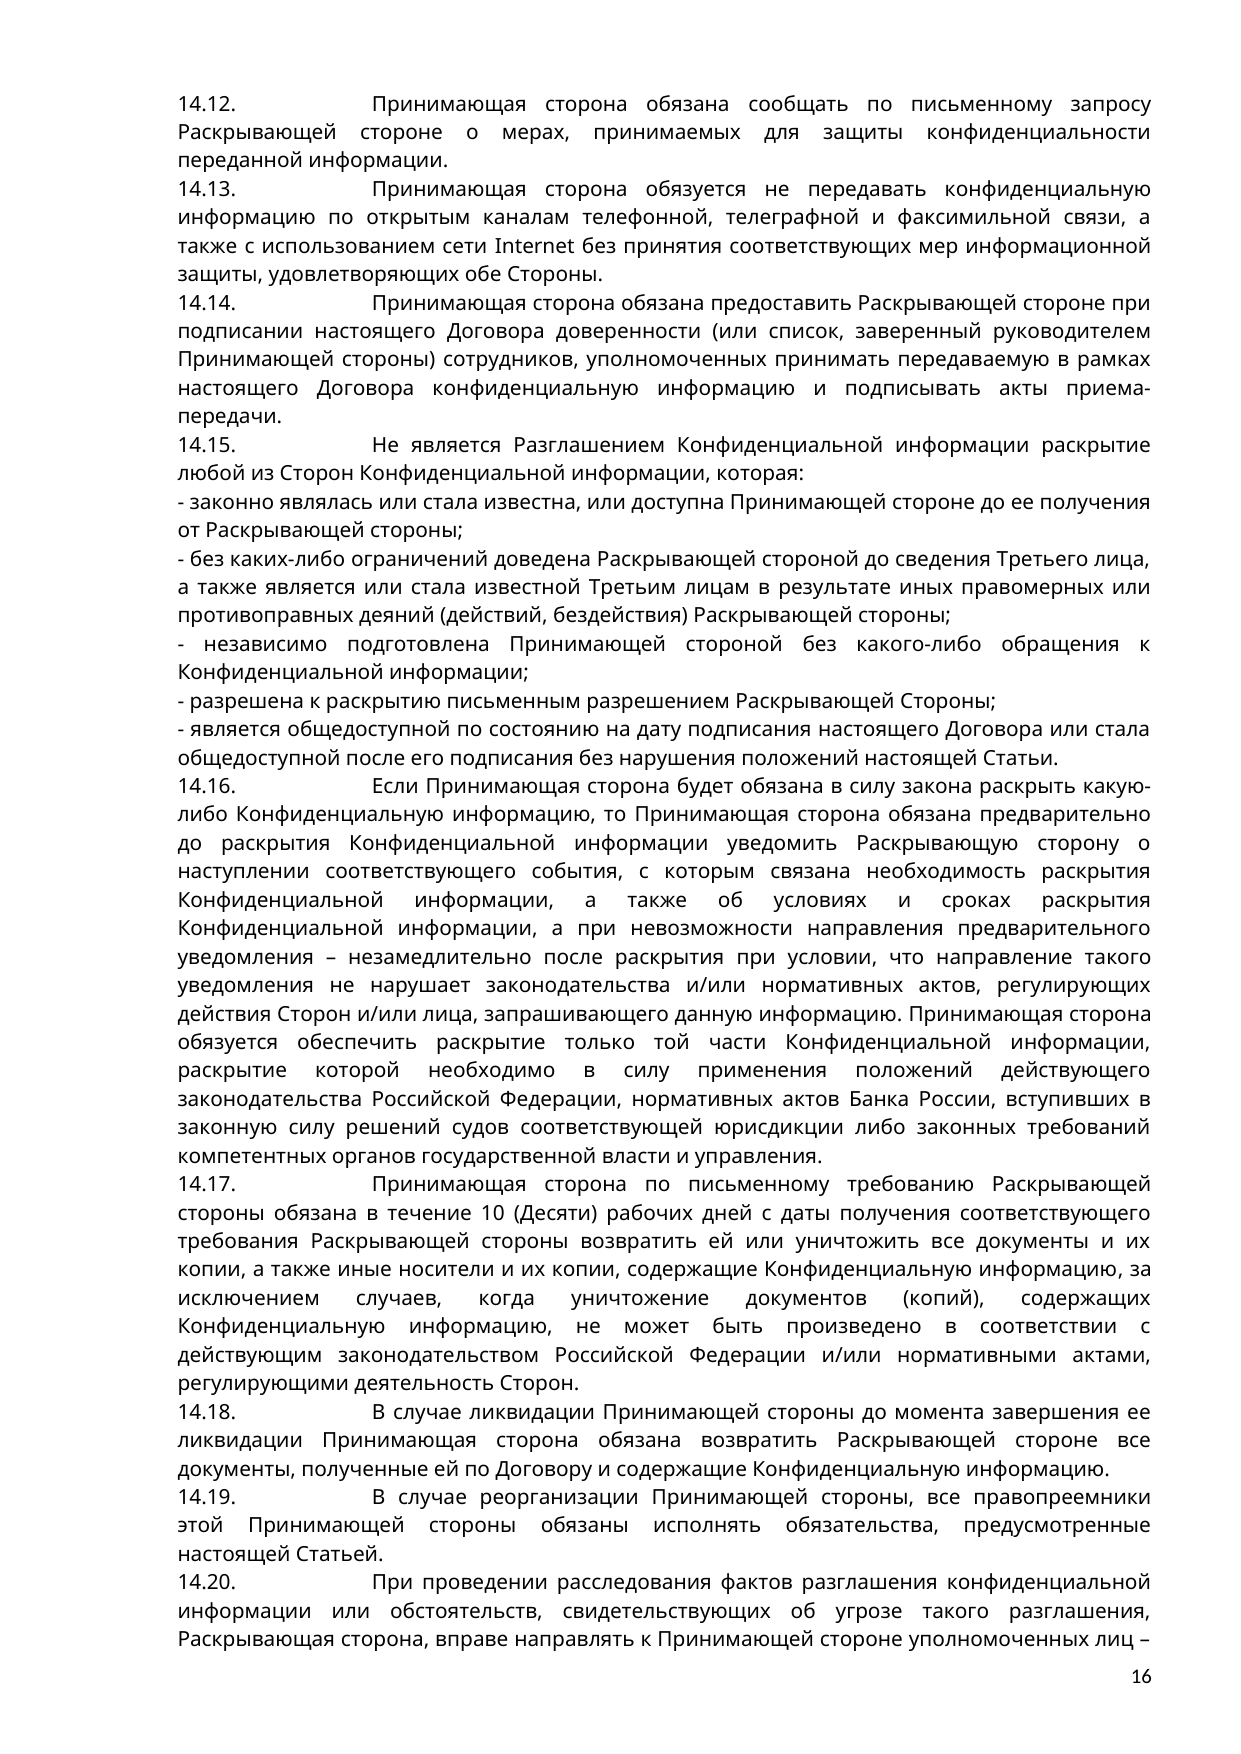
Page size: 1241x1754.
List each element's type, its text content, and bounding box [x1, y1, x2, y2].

text - является общедоступной по состоянию на дату подписания настоящего Договора или стала общедоступной после его подписания без нарушения положений настоящей Статьи. [177, 714, 1152, 771]
list Принимающая сторона обязуется не передавать конфиденциальную информацию по открытым каналам телефонной, телеграфной и факсимильной связи, а также с использованием сети Internet без принятия соответствующих мер информационной защиты, удовлетворяющих обе Стороны. [177, 174, 1152, 288]
list В случае ликвидации Принимающей стороны до момента завершения ее ликвидации Принимающая сторона обязана возвратить Раскрывающей стороне все документы, полученные ей по Договору и содержащие Конфиденциальную информацию. [177, 1397, 1152, 1482]
list Не является Разглашением Конфиденциальной информации раскрытие любой из Сторон Конфиденциальной информации, которая: [177, 430, 1152, 487]
text - законно являлась или стала известна, или доступна Принимающей стороне до ее получения от Раскрывающей стороны; [177, 487, 1152, 544]
text - без каких-либо ограничений доведена Раскрывающей стороной до сведения Третьего лица, а также является или стала известной Третьим лицам в результате иных правомерных или противоправных деяний (действий, бездействия) Раскрывающей стороны; [177, 544, 1152, 629]
list Принимающая сторона обязана сообщать по письменному запросу Раскрывающей стороне о мерах, принимаемых для защиты конфиденциальности переданной информации. [177, 89, 1152, 174]
text - независимо подготовлена Принимающей стороной без какого-либо обращения к Конфиденциальной информации; [177, 629, 1152, 686]
list Принимающая сторона по письменному требованию Раскрывающей стороны обязана в течение 10 (Десяти) рабочих дней с даты получения соответствующего требования Раскрывающей стороны возвратить ей или уничтожить все документы и их копии, а также иные носители и их копии, содержащие Конфиденциальную информацию, за исключением случаев, когда уничтожение документов (копий), содержащих Конфиденциальную информацию, не может быть произведено в соответствии с действующим законодательством Российской Федерации и/или нормативными актами, регулирующими деятельность Сторон. [177, 1169, 1152, 1397]
text - разрешена к раскрытию письменным разрешением Раскрывающей Стороны; [177, 686, 1152, 714]
list Принимающая сторона обязана предоставить Раскрывающей стороне при подписании настоящего Договора доверенности (или список, заверенный руководителем Принимающей стороны) сотрудников, уполномоченных принимать передаваемую в рамках настоящего Договора конфиденциальную информацию и подписывать акты приема-передачи. [177, 288, 1152, 430]
list В случае реорганизации Принимающей стороны, все правопреемники этой Принимающей стороны обязаны исполнять обязательства, предусмотренные настоящей Статьей. [177, 1482, 1152, 1567]
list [177, 1567, 1152, 1653]
list Если Принимающая сторона будет обязана в силу закона раскрыть какую-либо Конфиденциальную информацию, то Принимающая сторона обязана предварительно до раскрытия Конфиденциальной информации уведомить Раскрывающую сторону о наступлении соответствующего события, с которым связана необходимость раскрытия Конфиденциальной информации, а также об условиях и сроках раскрытия Конфиденциальной информации, а при невозможности направления предварительного уведомления – незамедлительно после раскрытия при условии, что направление такого уведомления не нарушает законодательства и/или нормативных актов, регулирующих действия Сторон и/или лица, запрашивающего данную информацию. Принимающая сторона обязуется обеспечить раскрытие только той части Конфиденциальной информации, раскрытие которой необходимо в силу применения положений действующего законодательства Российской Федерации, нормативных актов Банка России, вступивших в законную силу решений судов соответствующей юрисдикции либо законных требований компетентных органов государственной власти и управления. [177, 771, 1152, 1169]
